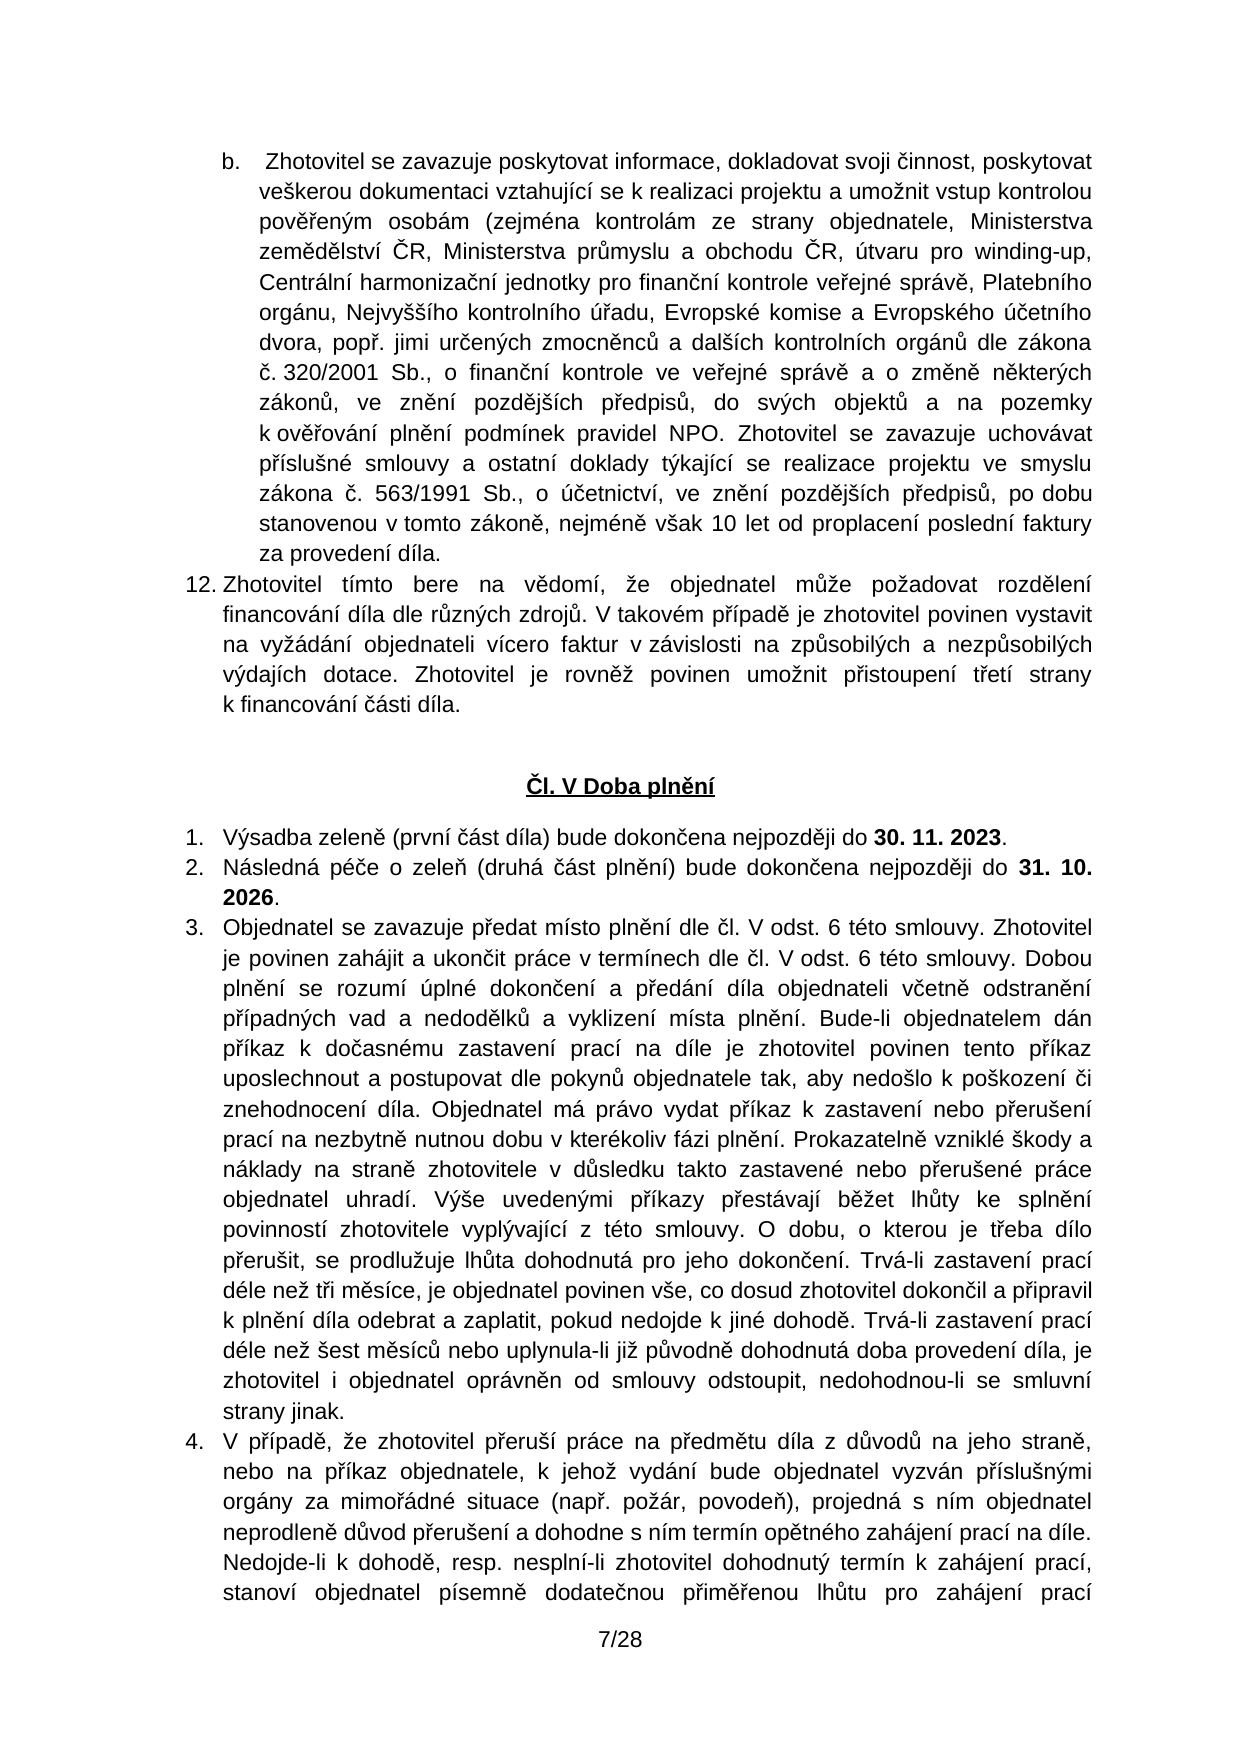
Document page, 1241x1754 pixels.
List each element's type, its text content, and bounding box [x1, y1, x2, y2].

list Objednatel se zavazuje předat místo plnění dle čl. V odst. 6 této smlouvy. Zhotovitel je povinen zahájit a ukončit práce v termínech dle čl. V odst. 6 této smlouvy. Dobou plnění se rozumí úplné dokončení a předání díla objednateli včetně odstranění případných vad a nedodělků a vyklizení místa plnění. Bude-li objednatelem dán příkaz k dočasnému zastavení prací na díle je zhotovitel povinen tento příkaz uposlechnout a postupovat dle pokynů objednatele tak, aby nedošlo k poškození či znehodnocení díla. Objednatel má právo vydat příkaz k zastavení nebo přerušení prací na nezbytně nutnou dobu v kterékoliv fázi plnění. Prokazatelně vzniklé škody a náklady na straně zhotovitele v důsledku takto zastavené nebo přerušené práce objednatel uhradí. Výše uvedenými příkazy přestávají běžet lhůty ke splnění povinností zhotovitele vyplývající z této smlouvy. O dobu, o kterou je třeba dílo přerušit, se prodlužuje lhůta dohodnutá pro jeho dokončení. Trvá-li zastavení prací déle než tři měsíce, je objednatel povinen vše, co dosud zhotovitel dokončil a připravil k plnění díla odebrat a zaplatit, pokud nedojde k jiné dohodě. Trvá-li zastavení prací déle než šest měsíců nebo uplynula-li již původně dohodnutá doba provedení díla, je zhotovitel i objednatel oprávněn od smlouvy odstoupit, nedohodnou-li se smluvní strany jinak. [185, 914, 1093, 1424]
list Zhotovitel tímto bere na vědomí, že objednatel může požadovat rozdělení financování díla dle různých zdrojů. V takovém případě je zhotovitel povinen vystavit na vyžádání objednateli vícero faktur v závislosti na způsobilých a nezpůsobilých výdajích dotace. Zhotovitel je rovněž povinen umožnit přistoupení třetí strany k financování části díla. [185, 571, 1093, 718]
text Čl. V Doba plnění [148, 773, 1093, 799]
list Následná péče o zeleň (druhá část plnění) bude dokončena nejpozději do 31. 10. 2026. [185, 854, 1093, 910]
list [185, 1428, 1093, 1605]
list Výsadba zeleně (první část díla) bude dokončena nejpozději do 30. 11. 2023. [185, 824, 1093, 850]
list Zhotovitel se zavazuje poskytovat informace, dokladovat svoji činnost, poskytovat veškerou dokumentaci vztahující se k realizaci projektu a umožnit vstup kontrolou pověřeným osobám (zejména kontrolám ze strany objednatele, Ministerstva zemědělství ČR, Ministerstva průmyslu a obchodu ČR, útvaru pro winding-up, Centrální harmonizační jednotky pro finanční kontrole veřejné správě, Platebního orgánu, Nejvyššího kontrolního úřadu, Evropské komise a Evropského účetního dvora, popř. jimi určených zmocněnců a dalších kontrolních orgánů dle zákona č. 320/2001 Sb., o finanční kontrole ve veřejné správě a o změně některých zákonů, ve znění pozdějších předpisů, do svých objektů a na pozemky k ověřování plnění podmínek pravidel NPO. Zhotovitel se zavazuje uchovávat příslušné smlouvy a ostatní doklady týkající se realizace projektu ve smyslu zákona č. 563/1991 Sb., o účetnictví, ve znění pozdějších předpisů, po dobu stanovenou v tomto zákoně, nejméně však 10 let od proplacení poslední faktury za provedení díla. [221, 148, 1093, 567]
